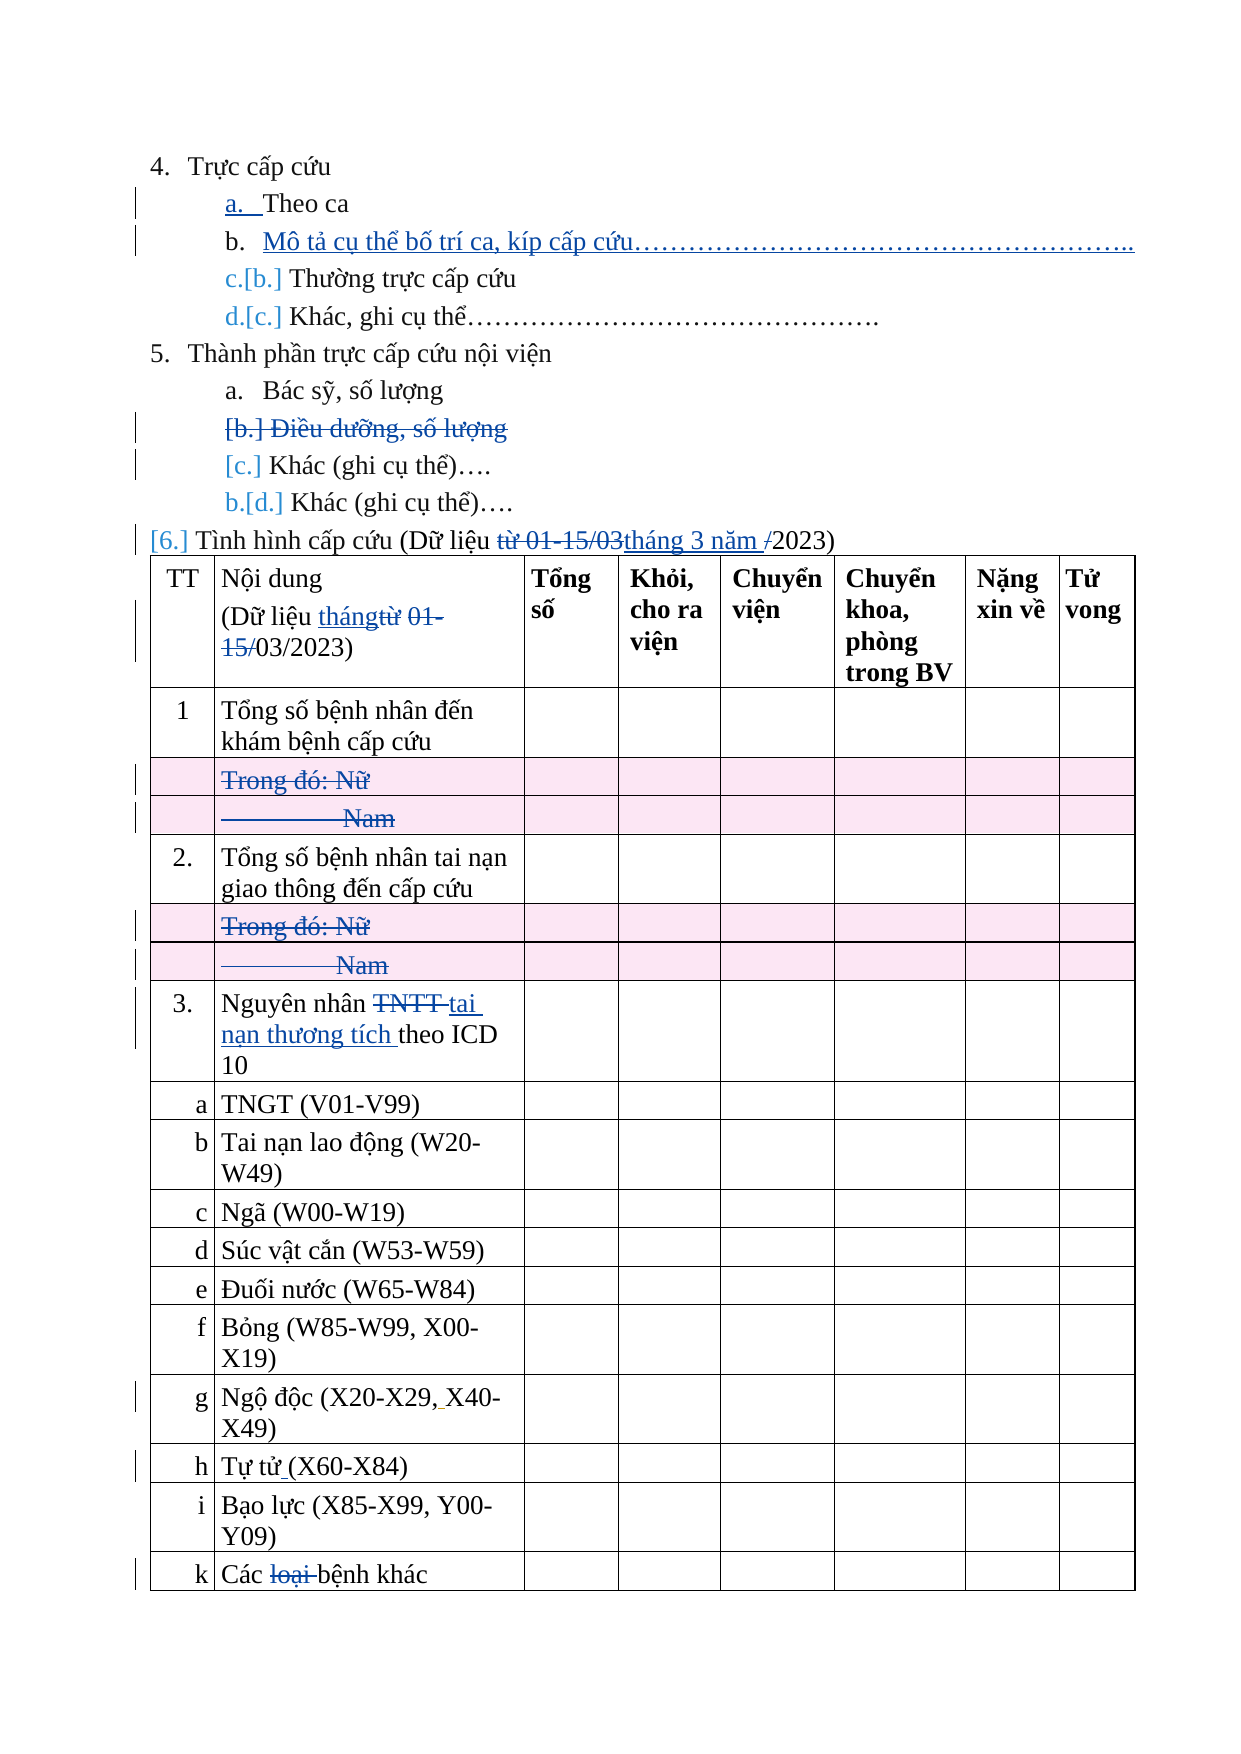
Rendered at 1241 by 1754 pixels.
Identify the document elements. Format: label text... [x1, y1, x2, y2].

table_cell [721, 1305, 834, 1373]
table_cell [1060, 1190, 1134, 1227]
table_cell e [151, 1267, 214, 1304]
table_cell c [151, 1190, 214, 1227]
table_header Tổng số [525, 556, 618, 687]
table_cell [1060, 1305, 1134, 1373]
table_cell 3. [151, 981, 214, 1081]
table_cell [966, 1444, 1059, 1482]
table_header Nặng xin về [966, 556, 1059, 687]
table_cell [835, 1375, 965, 1443]
list Khác, ghi cụ thể………………………………………. [225, 299, 1135, 331]
table_header TT [151, 556, 214, 687]
table_cell [721, 1552, 834, 1589]
table_cell [721, 688, 834, 757]
table_cell [619, 835, 720, 903]
list Thường trực cấp cứu [225, 262, 1135, 293]
table_cell g [151, 1375, 214, 1443]
table_cell [835, 1190, 965, 1227]
table_cell Nguyên nhân theo ICD 10 [215, 981, 524, 1081]
table_cell [619, 1305, 720, 1373]
table_cell [721, 1120, 834, 1189]
list Theo ca [225, 187, 1135, 218]
table_cell k [151, 1552, 214, 1589]
table_cell [835, 1228, 965, 1266]
table_cell [525, 1190, 618, 1227]
table_cell [835, 981, 965, 1081]
table_cell Bạo lực (X85-X99, Y00-Y09) [215, 1483, 524, 1551]
table_cell [835, 1444, 965, 1482]
table_cell [966, 1190, 1059, 1227]
table_header Tử vong [1060, 556, 1134, 687]
table_cell [525, 1267, 618, 1304]
table_cell [1060, 688, 1134, 757]
table_cell [619, 1483, 720, 1551]
table_cell [619, 688, 720, 757]
table_cell h [151, 1444, 214, 1482]
table_cell [835, 1552, 965, 1589]
table_cell [966, 1228, 1059, 1266]
table_cell [619, 1267, 720, 1304]
table_cell Các bệnh khác [215, 1552, 524, 1589]
table_cell Tự tử(X60-X84) [215, 1444, 524, 1482]
table_cell a [151, 1082, 214, 1119]
table_cell [1060, 1082, 1134, 1119]
table_cell [525, 1375, 618, 1443]
list Tình hình cấp cứu (Dữ liệu 2023) [150, 524, 1135, 555]
table_cell [721, 1190, 834, 1227]
table_cell [619, 1082, 720, 1119]
table_cell [619, 1552, 720, 1589]
list Khác (ghi cụ thể)…. [225, 487, 1135, 518]
table_cell [835, 1267, 965, 1304]
table_cell [966, 1082, 1059, 1119]
table_cell b [151, 1120, 214, 1189]
table_cell [835, 1082, 965, 1119]
table_cell 2. [151, 835, 214, 903]
table_cell [525, 1444, 618, 1482]
table_cell [835, 835, 965, 903]
table_cell Tai nạn lao động (W20- W49) [215, 1120, 524, 1189]
table_cell 1 [151, 688, 214, 757]
table_cell [721, 835, 834, 903]
table_cell Súc vật cắn (W53-W59) [215, 1228, 524, 1266]
table_cell [1060, 1375, 1134, 1443]
list Trực cấp cứu [150, 150, 1135, 181]
table_cell [1060, 1444, 1134, 1482]
table_cell Đuối nước (W65-W84) [215, 1267, 524, 1304]
table_cell [966, 1120, 1059, 1189]
list Bác sỹ, số lượng [225, 374, 1135, 406]
table_header Nội dung (Dữ liệu 03/2023) [215, 556, 524, 687]
list Khác (ghi cụ thể)…. [225, 449, 1135, 480]
table_cell [1060, 835, 1134, 903]
table_cell [966, 1375, 1059, 1443]
table_cell [1060, 981, 1134, 1081]
table_cell [966, 1267, 1059, 1304]
table_cell [835, 1305, 965, 1373]
table_cell [721, 1444, 834, 1482]
table_cell [721, 981, 834, 1081]
table_cell [966, 835, 1059, 903]
table_cell f [151, 1305, 214, 1373]
table_cell [1060, 1267, 1134, 1304]
table_cell [966, 1483, 1059, 1551]
table_cell [619, 1444, 720, 1482]
table_cell [525, 1483, 618, 1551]
table_cell [525, 981, 618, 1081]
table_cell [525, 1228, 618, 1266]
table_cell [525, 1305, 618, 1373]
table_cell [966, 981, 1059, 1081]
table_cell [721, 1375, 834, 1443]
table_cell [525, 688, 618, 757]
table_header Chuyển viện [721, 556, 834, 687]
table_header Chuyển khoa, phòng trong BV [835, 556, 965, 687]
table_header Khỏi, cho ra viện [619, 556, 720, 687]
table_cell [1060, 1228, 1134, 1266]
table_cell [525, 1120, 618, 1189]
table_cell [966, 1552, 1059, 1589]
table_cell [1060, 1552, 1134, 1589]
table_cell [835, 1120, 965, 1189]
table_cell [619, 1228, 720, 1266]
table_cell [619, 1190, 720, 1227]
table_cell Tổng số bệnh nhân đến khám bệnh cấp cứu [215, 688, 524, 757]
table_cell [721, 1267, 834, 1304]
table_cell [619, 1120, 720, 1189]
table_cell [966, 688, 1059, 757]
table_cell [721, 1483, 834, 1551]
table_cell [525, 1082, 618, 1119]
table_cell [835, 1483, 965, 1551]
table_cell TNGT (V01-V99) [215, 1082, 524, 1119]
list Thành phần trực cấp cứu nội viện [150, 337, 1135, 368]
table_cell [721, 1082, 834, 1119]
table_cell [1060, 1120, 1134, 1189]
table_cell [1060, 1483, 1134, 1551]
table_cell [619, 981, 720, 1081]
table_cell d [151, 1228, 214, 1266]
table_cell [525, 1552, 618, 1589]
table_cell [721, 1228, 834, 1266]
table_cell Ngã (W00-W19) [215, 1190, 524, 1227]
table_cell Ngộ độc (X20-X29,X40-X49) [215, 1375, 524, 1443]
table_cell [966, 1305, 1059, 1373]
table_cell [525, 835, 618, 903]
table_cell [619, 1375, 720, 1443]
table_cell Bỏng (W85-W99, X00-X19) [215, 1305, 524, 1373]
table_cell Tổng số bệnh nhân tai nạn giao thông đến cấp cứu [215, 835, 524, 903]
table_cell i [151, 1483, 214, 1551]
table_cell [835, 688, 965, 757]
